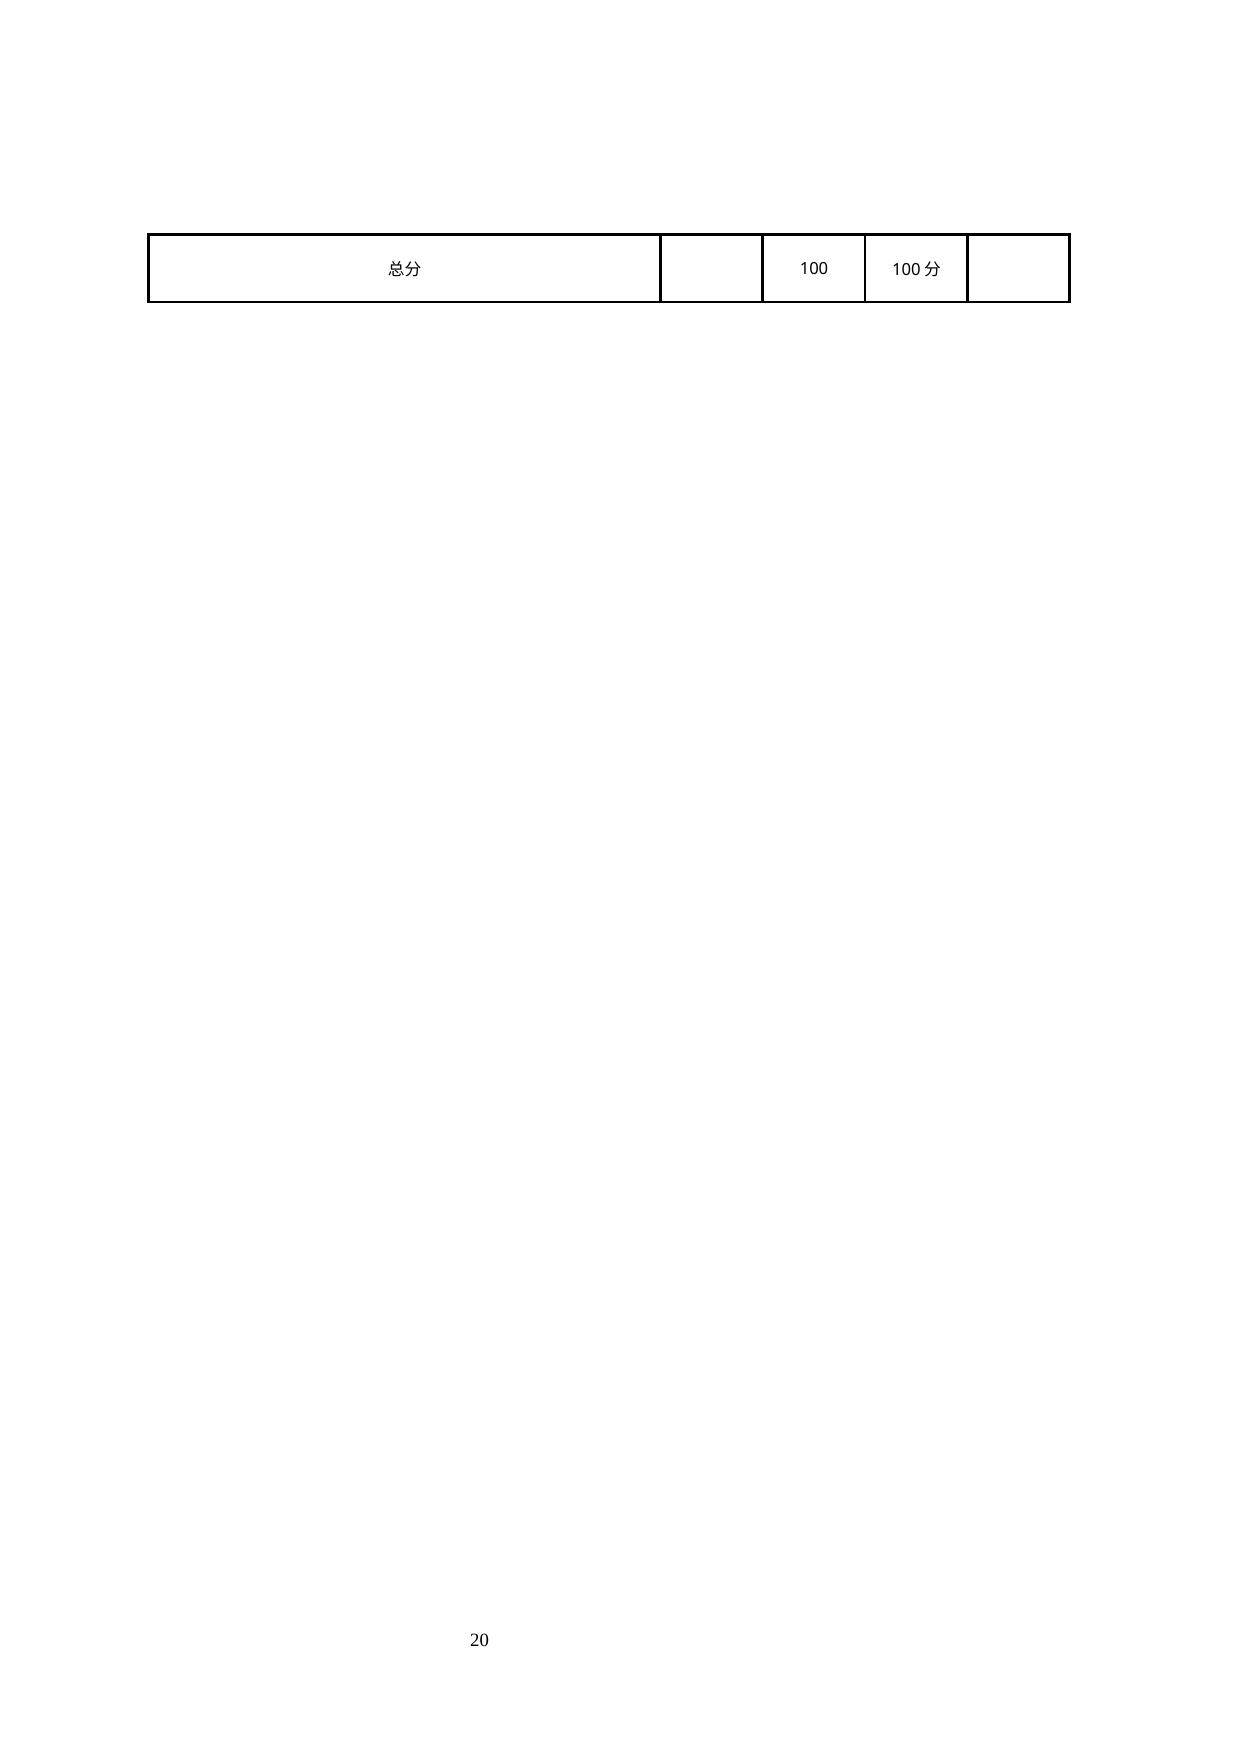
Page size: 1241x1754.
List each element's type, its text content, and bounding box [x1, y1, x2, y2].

table_cell [969, 236, 1068, 301]
table_cell 100分 [866, 236, 966, 301]
table_cell 100 [764, 236, 864, 301]
table_cell 总分 [150, 236, 659, 301]
table_cell [662, 236, 761, 301]
